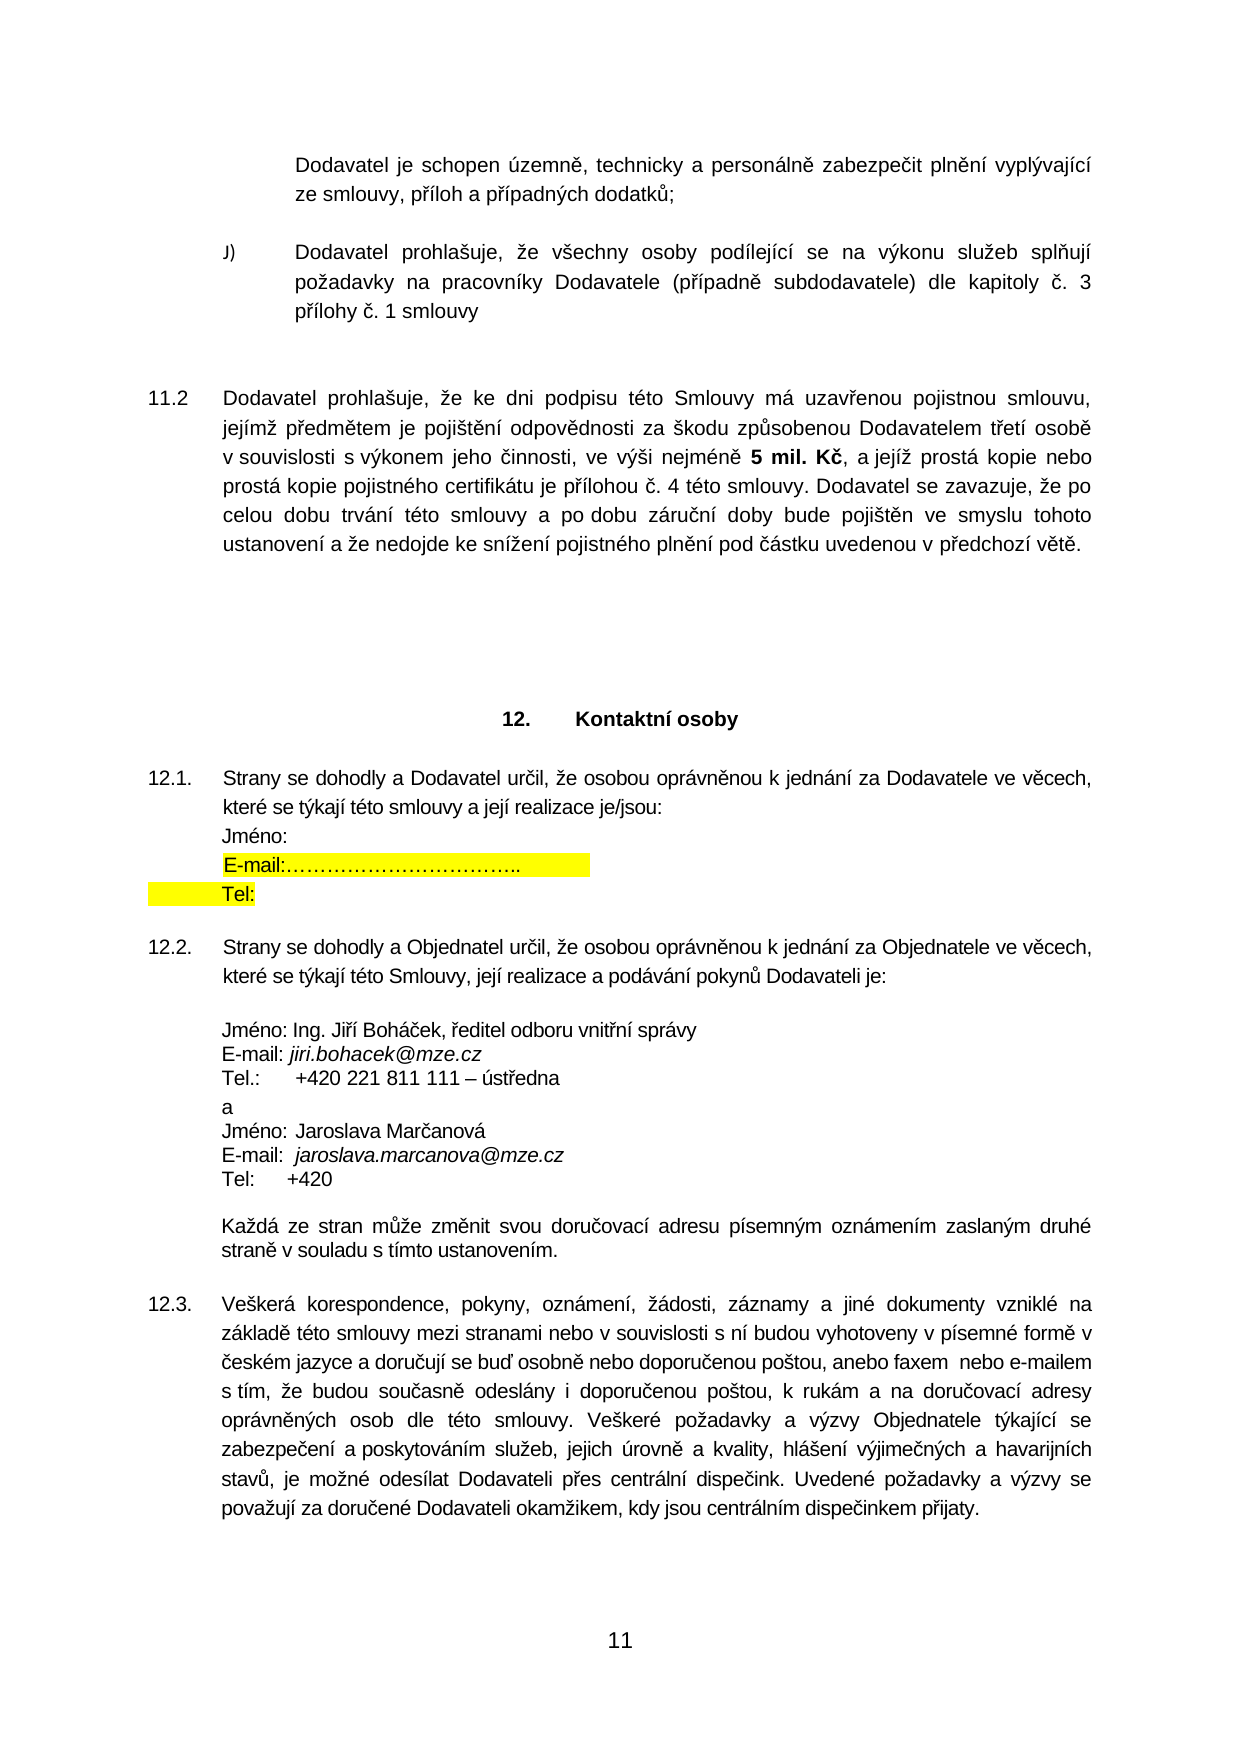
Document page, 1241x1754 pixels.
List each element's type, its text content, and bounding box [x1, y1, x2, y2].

subtitle E-mail: jaroslava.marcanova@mze.cz [148, 1142, 1092, 1166]
subtitle Jméno: [148, 818, 1092, 848]
text 12. Kontaktní osoby [148, 702, 1092, 731]
subtitle 12.3. Veškerá korespondence, pokyny, oznámení, žádosti, záznamy a jiné dokumenty vzniklé na základě této smlouvy mezi stranami nebo v souvislosti s ní budou vyhotoveny v písemné formě v českém jazyce a doručují se buď osobně nebo doporučenou poštou, anebo faxem nebo e-mailem s tím, že budou současně odeslány i doporučenou poštou, k rukám a na doručovací adresy oprávněných osob dle této smlouvy. Veškeré požadavky a výzvy Objednatele týkající se zabezpečení a poskytováním služeb, jejich úrovně a kvality, hlášení výjimečných a havarijních stavů, je možné odesílat Dodavateli přes centrální dispečink. Uvedené požadavky a výzvy se považují za doručené Dodavateli okamžikem, kdy jsou centrálním dispečinkem přijaty. [148, 1286, 1092, 1519]
subtitle 12.1. Strany se dohodly a Dodavatel určil, že osobou oprávněnou k jednání za Dodavatele ve věcech, které se týkají této smlouvy a její realizace je/jsou: [148, 760, 1092, 818]
subtitle E-mail:…………………………….. [148, 848, 1092, 877]
text Dodavatel je schopen územně, technicky a personálně zabezpečit plnění vyplývající ze smlouvy, příloh a případných dodatků; [295, 148, 1092, 206]
subtitle E-mail: jiri.bohacek@mze.cz [148, 1041, 1092, 1065]
text J) Dodavatel prohlašuje, že všechny osoby podílející se na výkonu služeb splňují požadavky na pracovníky Dodavatele (případně subdodavatele) dle kapitoly č. 3 přílohy č. 1 smlouvy [223, 235, 1092, 323]
subtitle Tel: +420 [148, 1166, 1092, 1190]
subtitle a [148, 1089, 1092, 1118]
text Každá ze stran může změnit svou doručovací adresu písemným oznámením zaslaným druhé straně v souladu s tímto ustanovením. [221, 1214, 1092, 1262]
subtitle Tel: [148, 877, 1092, 906]
subtitle Jméno: Jaroslava Marčanová [148, 1118, 1092, 1142]
subtitle Tel.: +420 221 811 111 – ústředna [148, 1065, 1092, 1089]
subtitle 12.2. Strany se dohodly a Objednatel určil, že osobou oprávněnou k jednání za Objednatele ve věcech, které se týkají této Smlouvy, její realizace a podávání pokynů Dodavateli je: [148, 930, 1092, 988]
text 11.2 Dodavatel prohlašuje, že ke dni podpisu této Smlouvy má uzavřenou pojistnou smlouvu, jejímž předmětem je pojištění odpovědnosti za škodu způsobenou Dodavatelem třetí osobě v souvislosti s výkonem jeho činnosti, ve výši nejméně 5 mil. Kč, a jejíž prostá kopie nebo prostá kopie pojistného certifikátu je přílohou č. 4 této smlouvy. Dodavatel se zavazuje, že po celou dobu trvání této smlouvy a po dobu záruční doby bude pojištěn ve smyslu tohoto ustanovení a že nedojde ke snížení pojistného plnění pod částku uvedenou v předchozí větě. [148, 381, 1092, 556]
subtitle Jméno: Ing. Jiří Boháček, ředitel odboru vnitřní správy [148, 1017, 1092, 1041]
